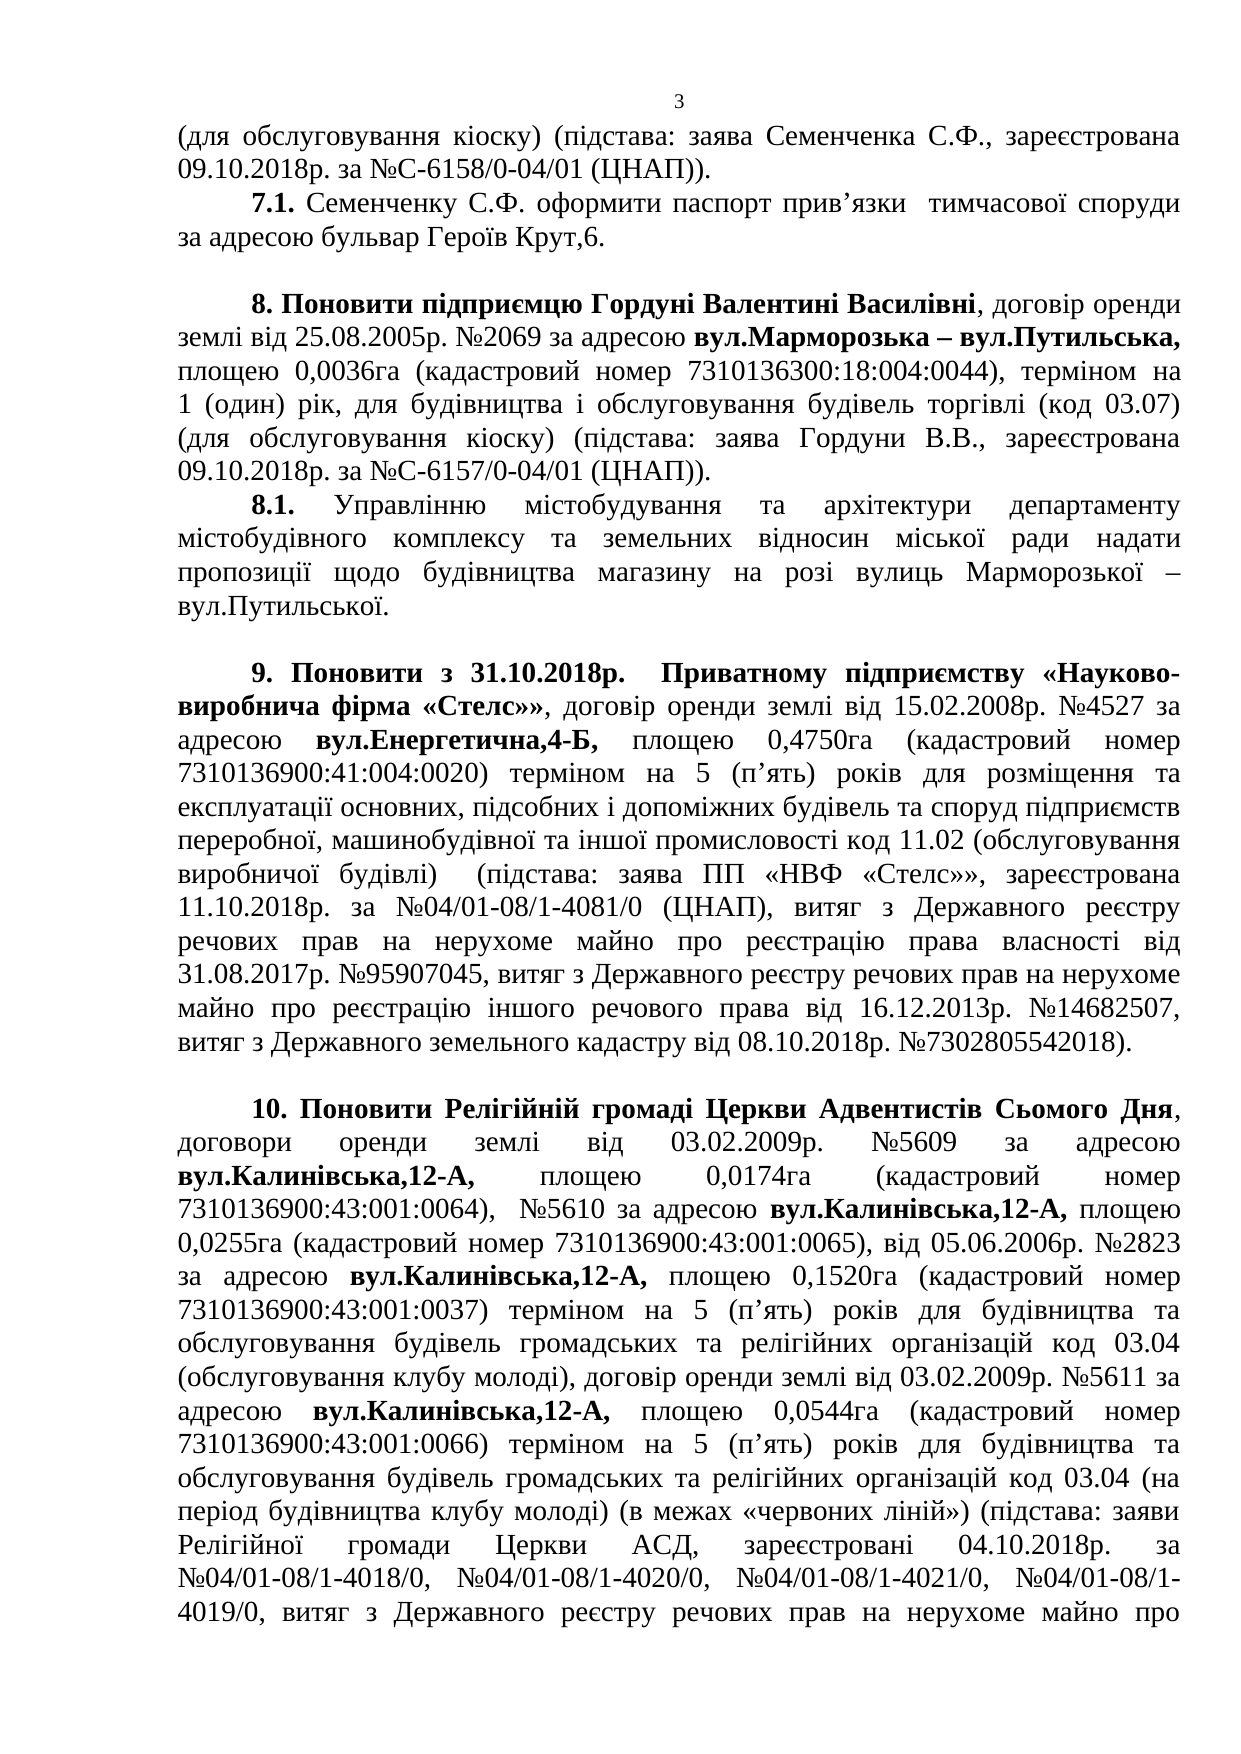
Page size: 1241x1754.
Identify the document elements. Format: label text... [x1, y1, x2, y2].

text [177, 118, 1181, 185]
text 7.1. Семенченку С.Ф. оформити паспорт прив’язки тимчасової споруди за адресою бульвар Героїв Крут,6. [177, 185, 1181, 252]
text 9. Поновити з 31.10.2018р. Приватному підприємству «Науково-виробнича фірма «Стелс»», договір оренди землі від 15.02.2008р. №4527 за адресою вул.Енергетична,4-Б, площею 0,4750га (кадастровий номер 7310136900:41:004:0020) терміном на 5 (п’ять) років для розміщення та експлуатації основних, підсобних і допоміжних будівель та споруд підприємств переробної, машинобудівної та іншої промисловості код 11.02 (обслуговування виробничої будівлі) (підстава: заява ПП «НВФ «Стелс»», зареєстрована 11.10.2018р. за №04/01-08/1-4081/0 (ЦНАП), витяг з Державного реєстру речових прав на нерухоме майно про реєстрацію права власності від 31.08.2017р. №95907045, витяг з Державного реєстру речових прав на нерухоме майно про реєстрацію іншого речового права від 16.12.2013р. №14682507, витяг з Державного земельного кадастру від 08.10.2018р. №7302805542018). [177, 655, 1181, 1057]
text 8.1. Управлінню містобудування та архітектури департаменту містобудівного комплексу та земельних відносин міської ради надати пропозиції щодо будівництва магазину на розі вулиць Марморозької – вул.Путильської. [177, 487, 1181, 621]
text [177, 1091, 1181, 1627]
text 8. Поновити підприємцю Гордуні Валентині Василівні, договір оренди землі від 25.08.2005р. №2069 за адресою вул.Марморозька – вул.Путильська, площею 0,0036га (кадастровий номер 7310136300:18:004:0044), терміном на 1 (один) рік, для будівництва і обслуговування будівель торгівлі (код 03.07) (для обслуговування кіоску) (підстава: заява Гордуни В.В., зареєстрована 09.10.2018р. за №С-6157/0-04/01 (ЦНАП)). [177, 286, 1181, 487]
